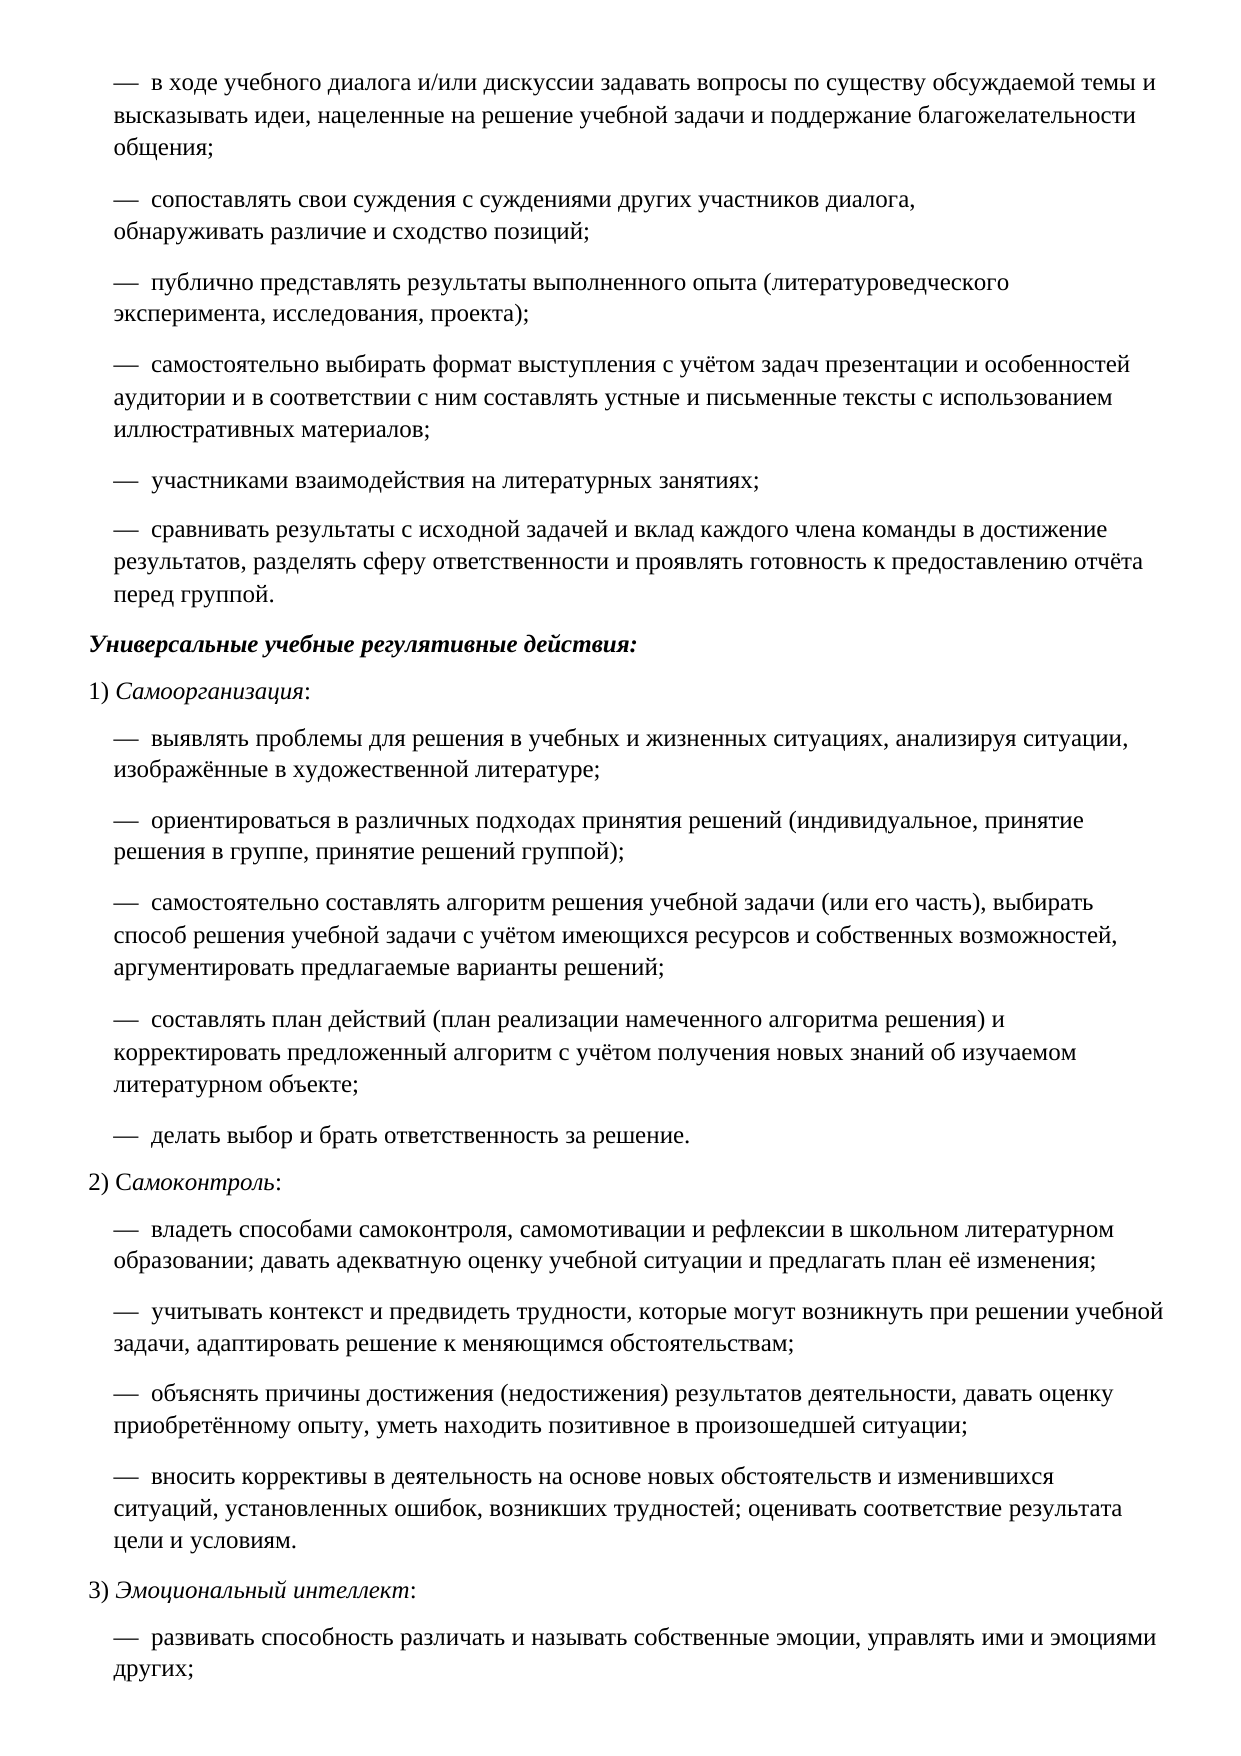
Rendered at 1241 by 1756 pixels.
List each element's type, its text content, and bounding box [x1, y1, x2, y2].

list сравнивать результаты с исходной задачей и вклад каждого члена команды в достижение результатов, разделять сферу ответственности и проявлять готовность к предоставлению отчёта перед группой. [113, 514, 1143, 607]
list самостоятельно составлять алгоритм решения учебной задачи (или его часть), выбирать способ решения учебной задачи с учётом имеющихся ресурсов и собственных возможностей, аргументировать предлагаемые варианты решений; [113, 887, 1118, 981]
list вносить коррективы в деятельность на основе новых обстоятельств и изменившихся ситуаций, установленных ошибок, возникших трудностей; оценивать соответствие результата цели и условиям. [113, 1461, 1122, 1554]
list делать выбор и брать ответственность за решение. [113, 1120, 1184, 1149]
list учитывать контекст и предвидеть трудности, которые могут возникнуть при решении учебной задачи, адаптировать решение к меняющимся обстоятельствам; [113, 1296, 1164, 1356]
list публично представлять результаты выполненного опыта (литературоведческого эксперимента, исследования, проекта); [113, 267, 1011, 327]
list выявлять проблемы для решения в учебных и жизненных ситуациях, анализируя ситуации, изображённые в художественной литературе; [113, 723, 1128, 783]
list владеть способами самоконтроля, самомотивации и рефлексии в школьном литературном образовании; давать адекватную оценку учебной ситуации и предлагать план её изменения; [113, 1214, 1114, 1274]
list Самоконтроль: [88, 1167, 1184, 1195]
list развивать способность различать и называть собственные эмоции, управлять ими и эмоциями других; [113, 1622, 1157, 1682]
list самостоятельно выбирать формат выступления с учётом задач презентации и особенностей аудитории и в соответствии с ним составлять устные и письменные тексты с использованием иллюстративных материалов; [113, 349, 1130, 443]
list объяснять причины достижения (недостижения) результатов деятельности, давать оценку приобретённому опыту, уметь находить позитивное в произошедшей ситуации; [113, 1378, 1114, 1439]
list участниками взаимодействия на литературных занятиях; [113, 466, 1184, 494]
list ориентироваться в различных подходах принятия решений (индивидуальное, принятие решения в группе, принятие решений группой); [113, 805, 1085, 865]
list Эмоциональный интеллект: [88, 1575, 1184, 1604]
list Самоорганизация: [88, 676, 1184, 704]
text Универсальные учебные регулятивные действия: [88, 629, 1184, 658]
list в ходе учебного диалога и/или дискуссии задавать вопросы по существу обсуждаемой темы и высказывать идеи, нацеленные на решение учебной задачи и поддержание благожелательности общения; [113, 67, 1156, 161]
list сопоставлять свои суждения с суждениями других участников диалога, обнаруживать различие и сходство позиций; [113, 184, 1072, 244]
list составлять план действий (план реализации намеченного алгоритма решения) и корректировать предложенный алгоритм с учётом получения новых знаний об изучаемом литературном объекте; [113, 1004, 1077, 1098]
